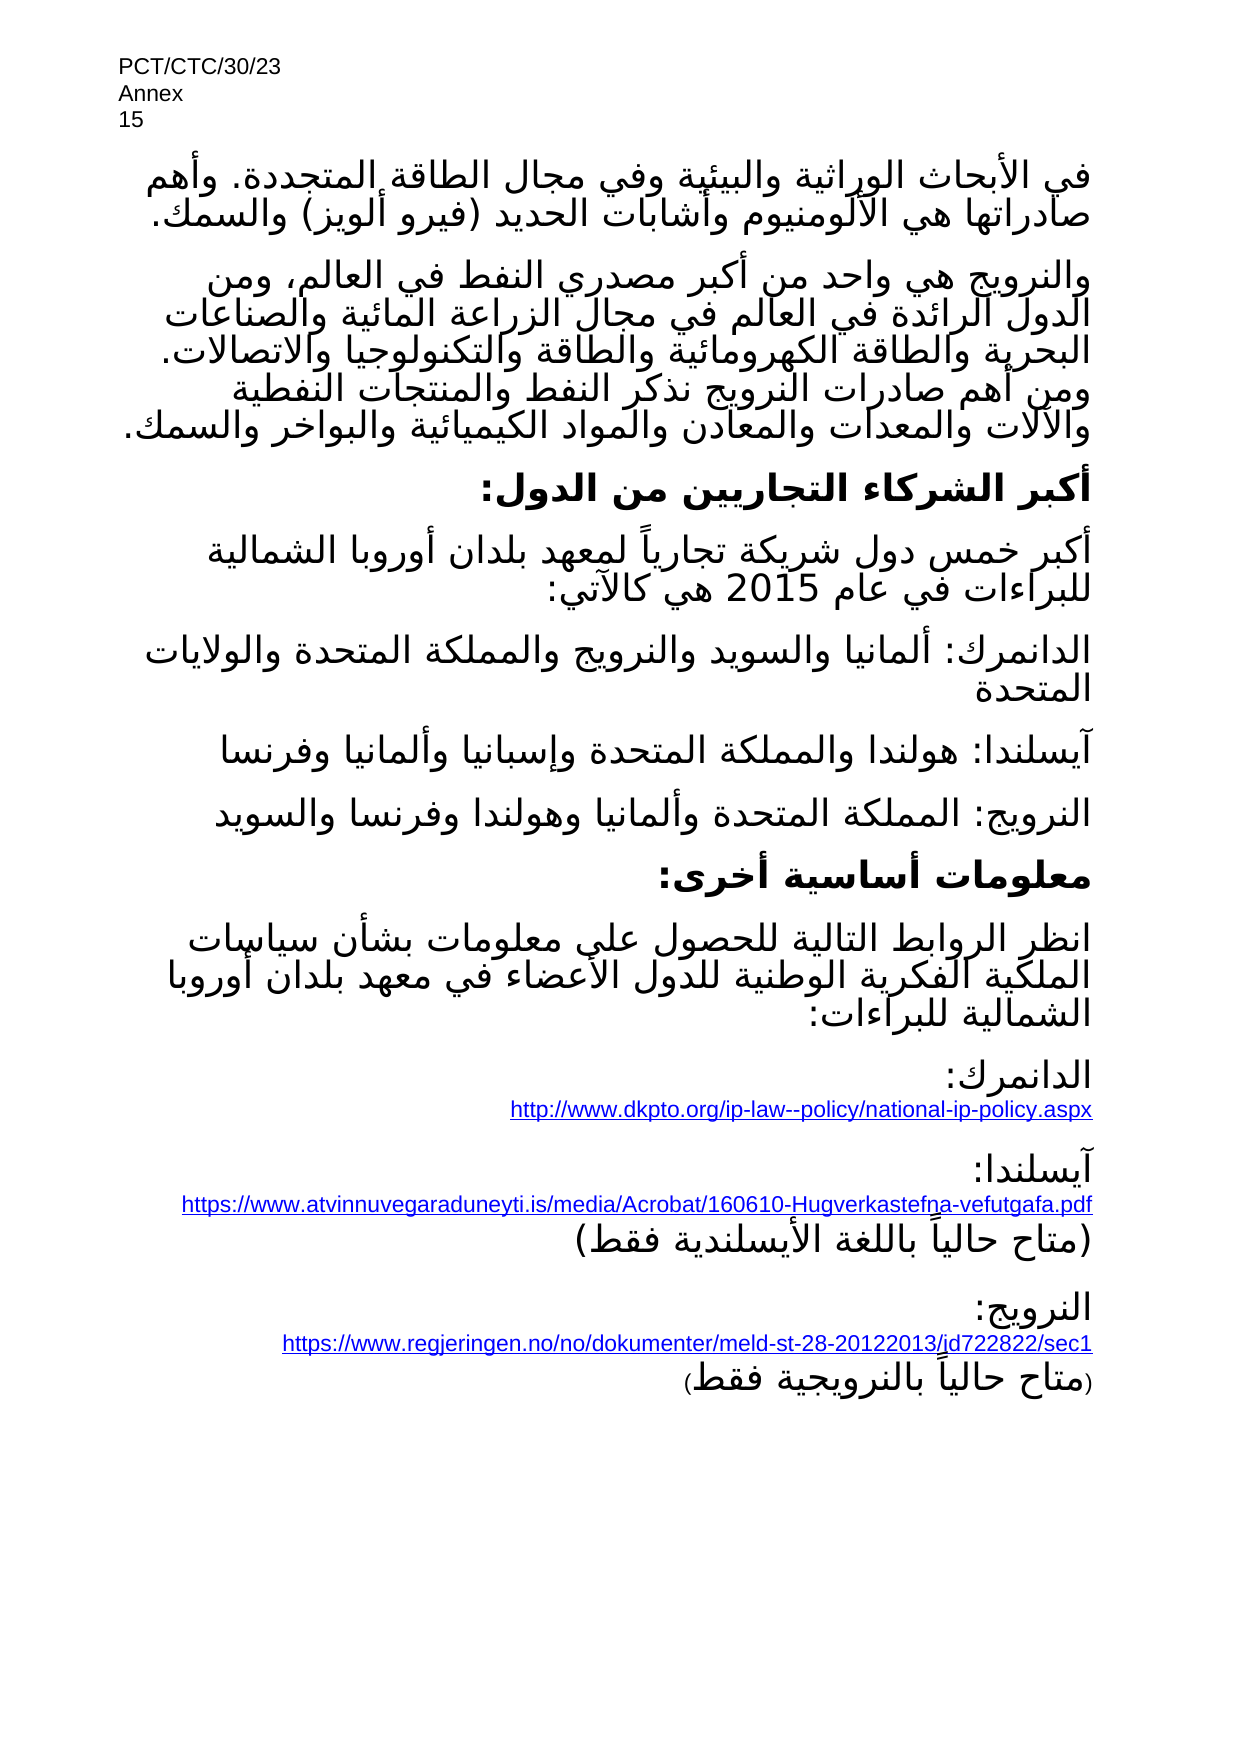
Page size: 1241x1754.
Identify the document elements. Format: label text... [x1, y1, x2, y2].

text والنرويج هي واحد من أكبر مصدري النفط في العالم، ومن الدول الرائدة في العالم في مجال الزراعة المائية والصناعات البحرية والطاقة الكهرومائية والطاقة والتكنولوجيا والاتصالات. ومن أهم صادرات النرويج نذكر النفط والمنتجات النفطية والآلات والمعدات والمعادن والمواد الكيميائية والبواخر والسمك. [118, 258, 1092, 446]
text (متاح حالياً باللغة الأيسلندية فقط) [118, 1217, 1092, 1261]
text (متاح حالياً بالنرويجية فقط) [118, 1356, 1092, 1400]
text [118, 158, 1092, 233]
text https://www.regjeringen.no/no/dokumenter/meld-st-28-20122013/id722822/sec1 [118, 1330, 1092, 1356]
text آيسلندا: هولندا والمملكة المتحدة وإسبانيا وألمانيا وفرنسا [118, 733, 1092, 771]
text أكبر الشركاء التجاريين من الدول: [118, 471, 1092, 508]
text الدانمرك: [118, 1058, 1092, 1096]
text أكبر خمس دول شريكة تجارياً لمعهد بلدان أوروبا الشمالية للبراءات في عام 2015 هي كالآتي: [118, 533, 1092, 608]
text آيسلندا: [118, 1147, 1092, 1191]
text http://www.dkpto.org/ip-law--policy/national-ip-policy.aspx [118, 1096, 1092, 1122]
text النرويج: المملكة المتحدة وألمانيا وهولندا وفرنسا والسويد [118, 796, 1092, 833]
text معلومات أساسية أخرى: [118, 858, 1092, 896]
text انظر الروابط التالية للحصول على معلومات بشأن سياسات الملكية الفكرية الوطنية للدول الأعضاء في معهد بلدان أوروبا الشمالية للبراءات: [118, 921, 1092, 1033]
text https://www.atvinnuvegaraduneyti.is/media/Acrobat/160610-Hugverkastefna-vefutgafa.pdf [118, 1191, 1092, 1217]
text الدانمرك: ألمانيا والسويد والنرويج والمملكة المتحدة والولايات المتحدة [118, 633, 1092, 708]
text النرويج: [118, 1286, 1092, 1330]
